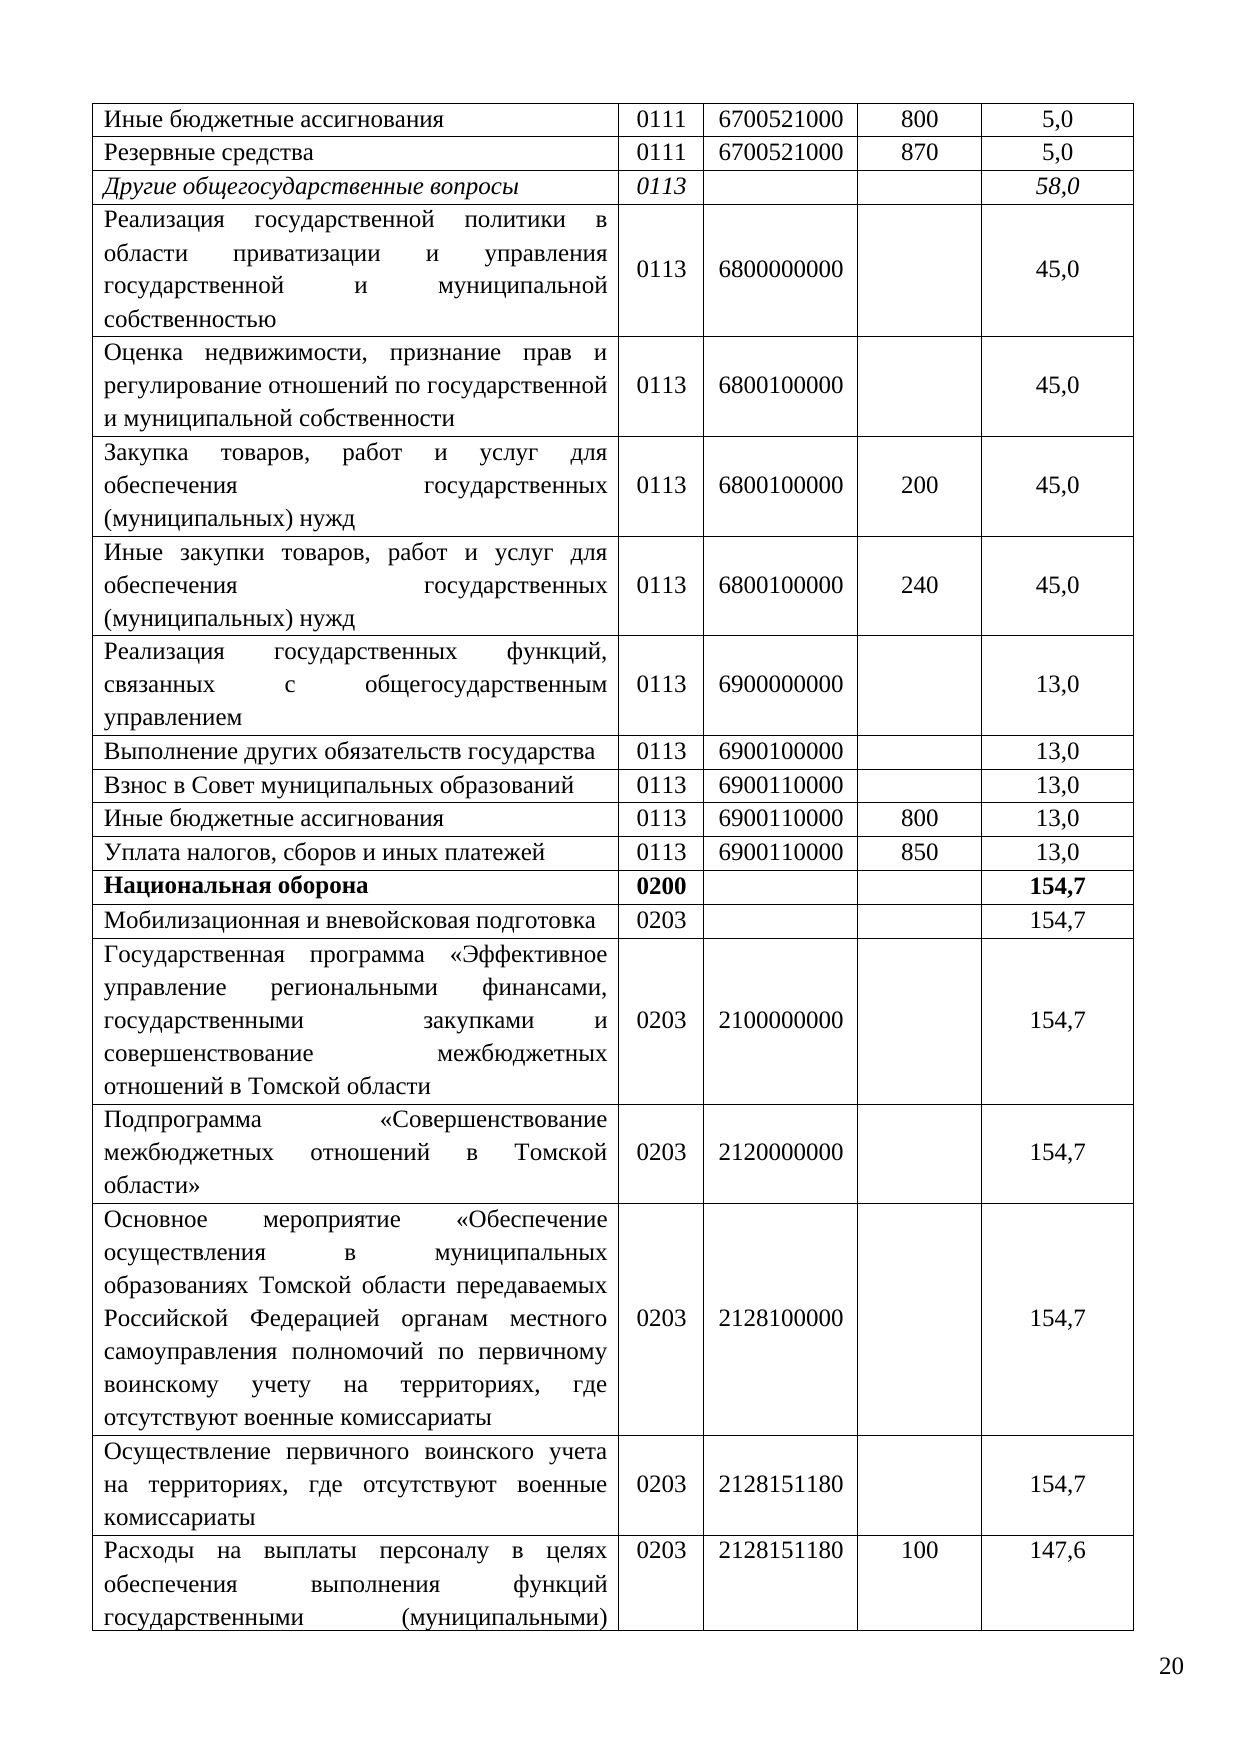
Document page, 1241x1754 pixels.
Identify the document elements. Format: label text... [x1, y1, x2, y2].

table_cell 2120000000 [704, 1105, 857, 1203]
table_cell 850 [858, 837, 981, 869]
table_cell 870 [858, 137, 981, 170]
table_cell 6900110000 [704, 837, 857, 869]
table_cell 45,0 [982, 537, 1133, 635]
table_cell 0203 [619, 939, 703, 1103]
table_cell Национальная оборона [93, 871, 618, 904]
table_cell 154,7 [982, 905, 1133, 938]
table_cell 0203 [619, 905, 703, 938]
table_cell 154,7 [982, 939, 1133, 1103]
table_cell 45,0 [982, 205, 1133, 336]
table_cell 45,0 [982, 337, 1133, 436]
table_cell [858, 905, 981, 938]
table_cell 5,0 [982, 137, 1133, 170]
table_cell Резервные средства [93, 137, 618, 170]
table_cell 0113 [619, 337, 703, 436]
table_cell 100 [858, 1536, 981, 1630]
table_cell 6900000000 [704, 636, 857, 735]
table_cell 6800100000 [704, 537, 857, 635]
table_cell 13,0 [982, 770, 1133, 802]
table_cell 0111 [619, 137, 703, 170]
table_cell 0203 [619, 1105, 703, 1203]
table_cell Иные закупки товаров, работ и услуг для обеспечения государственных (муниципальных) нужд [93, 537, 618, 635]
table_cell Другие общегосударственные вопросы [93, 171, 618, 203]
table_cell [858, 171, 981, 203]
table_cell 5,0 [982, 104, 1133, 136]
table_cell 0203 [619, 1436, 703, 1534]
table_cell 147,6 [982, 1536, 1133, 1630]
table_cell Основное мероприятие «Обеспечение осуществления в муниципальных образованиях Томской области передаваемых Российской Федерацией органам местного самоуправления полномочий по первичному воинскому учету на территориях, где отсутствуют военные комиссариаты [93, 1204, 618, 1435]
table_cell Выполнение других обязательств государства [93, 736, 618, 769]
table_cell 0113 [619, 803, 703, 836]
table_cell 2128100000 [704, 1204, 857, 1435]
table_cell 154,7 [982, 1105, 1133, 1203]
table_cell [858, 871, 981, 904]
table_cell Осуществление первичного воинского учета на территориях, где отсутствуют военные комиссариаты [93, 1436, 618, 1534]
table_cell Уплата налогов, сборов и иных платежей [93, 837, 618, 869]
table_cell 154,7 [982, 1436, 1133, 1534]
table_cell [858, 1436, 981, 1534]
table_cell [93, 1536, 618, 1630]
table_cell 2128151180 [704, 1436, 857, 1534]
table_cell Реализация государственных функций, связанных с общегосударственным управлением [93, 636, 618, 735]
table_cell 0113 [619, 537, 703, 635]
table_cell [858, 1204, 981, 1435]
table_cell 6900100000 [704, 736, 857, 769]
table_cell 0203 [619, 1204, 703, 1435]
table_cell 6800100000 [704, 337, 857, 436]
table_cell 0113 [619, 636, 703, 735]
table_cell 6700521000 [704, 137, 857, 170]
table_cell 800 [858, 104, 981, 136]
table_cell 6800000000 [704, 205, 857, 336]
table_cell 6700521000 [704, 104, 857, 136]
table_cell 6800100000 [704, 437, 857, 536]
table_cell [858, 939, 981, 1103]
table_cell 0113 [619, 837, 703, 869]
table_cell 0111 [619, 104, 703, 136]
table_cell 0113 [619, 205, 703, 336]
table_cell 0200 [619, 871, 703, 904]
table_cell 0113 [619, 437, 703, 536]
table_cell 13,0 [982, 736, 1133, 769]
table_cell 13,0 [982, 837, 1133, 869]
table_cell [704, 171, 857, 203]
table_cell 0113 [619, 770, 703, 802]
table_cell [858, 770, 981, 802]
table_cell [858, 205, 981, 336]
table_cell [858, 337, 981, 436]
table_cell 240 [858, 537, 981, 635]
table_cell Подпрограмма «Совершенствование межбюджетных отношений в Томской области» [93, 1105, 618, 1203]
table_cell 2128151180 [704, 1536, 857, 1630]
table_cell 13,0 [982, 803, 1133, 836]
table_cell 154,7 [982, 1204, 1133, 1435]
table_cell 58,0 [982, 171, 1133, 203]
table_cell 0113 [619, 171, 703, 203]
table_cell [858, 636, 981, 735]
table_cell Государственная программа «Эффективное управление региональными финансами, государственными закупками и совершенствование межбюджетных отношений в Томской области [93, 939, 618, 1103]
table_cell Мобилизационная и вневойсковая подготовка [93, 905, 618, 938]
table_cell [704, 871, 857, 904]
table_cell 6900110000 [704, 770, 857, 802]
table_cell 154,7 [982, 871, 1133, 904]
table_cell Иные бюджетные ассигнования [93, 104, 618, 136]
table_cell Оценка недвижимости, признание прав и регулирование отношений по государственной и муниципальной собственности [93, 337, 618, 436]
table_cell 200 [858, 437, 981, 536]
table_cell [704, 905, 857, 938]
table_cell Иные бюджетные ассигнования [93, 803, 618, 836]
table_cell [858, 1105, 981, 1203]
table_cell 45,0 [982, 437, 1133, 536]
table_cell Взнос в Совет муниципальных образований [93, 770, 618, 802]
table_cell Реализация государственной политики в области приватизации и управления государственной и муниципальной собственностью [93, 205, 618, 336]
table_cell Закупка товаров, работ и услуг для обеспечения государственных (муниципальных) нужд [93, 437, 618, 536]
table_cell 0203 [619, 1536, 703, 1630]
table_cell [858, 736, 981, 769]
table_cell 0113 [619, 736, 703, 769]
table_cell 13,0 [982, 636, 1133, 735]
table_cell 2100000000 [704, 939, 857, 1103]
table_cell 800 [858, 803, 981, 836]
table_cell 6900110000 [704, 803, 857, 836]
